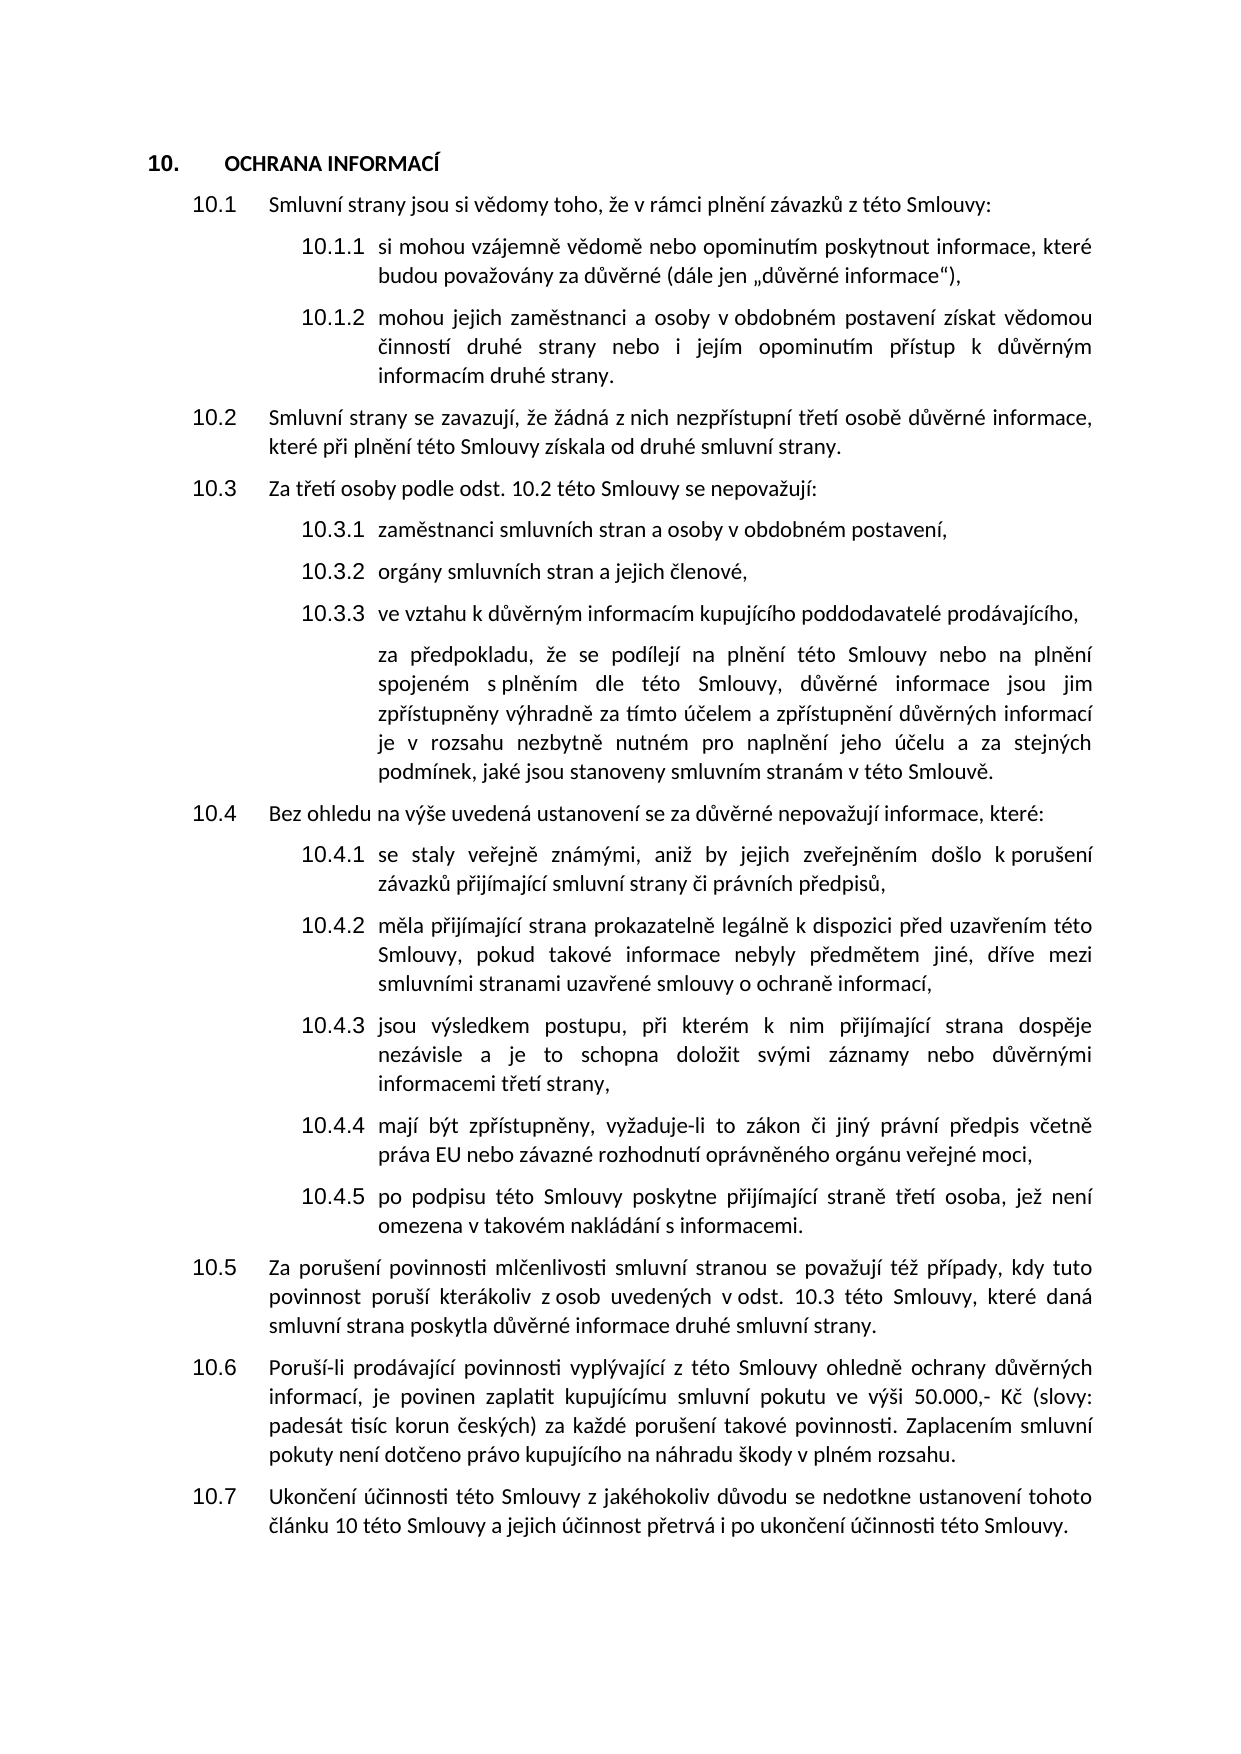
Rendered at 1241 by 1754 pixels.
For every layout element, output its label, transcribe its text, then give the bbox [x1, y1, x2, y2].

text Za třetí osoby podle odst. 10.2 této Smlouvy se nepovažují: [192, 473, 1093, 502]
list za předpokladu, že se podílejí na plnění této Smlouvy nebo na plnění spojeném s plněním dle této Smlouvy, důvěrné informace jsou jim zpřístupněny výhradně za tímto účelem a zpřístupnění důvěrných informací je v rozsahu nezbytně nutném pro naplnění jeho účelu a za stejných podmínek, jaké jsou stanoveny smluvním stranám v této Smlouvě. [378, 639, 1093, 785]
list se staly veřejně známými, aniž by jejich zveřejněním došlo k porušení závazků přijímající smluvní strany či právních předpisů, [301, 839, 1093, 898]
text OCHRANA INFORMACÍ [148, 148, 1093, 177]
list mají být zpřístupněny, vyžaduje-li to zákon či jiný právní předpis včetně práva EU nebo závazné rozhodnutí oprávněného orgánu veřejné moci, [301, 1110, 1093, 1168]
list jsou výsledkem postupu, při kterém k nim přijímající strana dospěje nezávisle a je to schopna doložit svými záznamy nebo důvěrnými informacemi třetí strany, [301, 1010, 1093, 1098]
list měla přijímající strana prokazatelně legálně k dispozici před uzavřením této Smlouvy, pokud takové informace nebyly předmětem jiné, dříve mezi smluvními stranami uzavřené smlouvy o ochraně informací, [301, 910, 1093, 998]
text Bez ohledu na výše uvedená ustanovení se za důvěrné nepovažují informace, které: [192, 798, 1093, 827]
list zaměstnanci smluvních stran a osoby v obdobném postavení, [301, 514, 1093, 543]
text Smluvní strany se zavazují, že žádná z nich nezpřístupní třetí osobě důvěrné informace, které při plnění této Smlouvy získala od druhé smluvní strany. [192, 402, 1093, 460]
text Smluvní strany jsou si vědomy toho, že v rámci plnění závazků z této Smlouvy: [192, 189, 1093, 218]
list si mohou vzájemně vědomě nebo opominutím poskytnout informace, které budou považovány za důvěrné (dále jen „důvěrné informace“), [301, 231, 1093, 289]
list po podpisu této Smlouvy poskytne přijímající straně třetí osoba, jež není omezena v takovém nakládání s informacemi. [301, 1181, 1093, 1239]
text Ukončení účinnosti této Smlouvy z jakéhokoliv důvodu se nedotkne ustanovení tohoto článku 10 této Smlouvy a jejich účinnost přetrvá i po ukončení účinnosti této Smlouvy. [192, 1481, 1093, 1539]
list ve vztahu k důvěrným informacím kupujícího poddodavatelé prodávajícího, [301, 598, 1093, 627]
list orgány smluvních stran a jejich členové, [301, 556, 1093, 585]
text Za porušení povinnosti mlčenlivosti smluvní stranou se považují též případy, kdy tuto povinnost poruší kterákoliv z osob uvedených v odst. 10.3 této Smlouvy, které daná smluvní strana poskytla důvěrné informace druhé smluvní strany. [192, 1252, 1093, 1339]
list mohou jejich zaměstnanci a osoby v obdobném postavení získat vědomou činností druhé strany nebo i jejím opominutím přístup k důvěrným informacím druhé strany. [301, 302, 1093, 389]
text Poruší-li prodávající povinnosti vyplývající z této Smlouvy ohledně ochrany důvěrných informací, je povinen zaplatit kupujícímu smluvní pokutu ve výši 50.000,- Kč (slovy: padesát tisíc korun českých) za každé porušení takové povinnosti. Zaplacením smluvní pokuty není dotčeno právo kupujícího na náhradu škody v plném rozsahu. [192, 1352, 1093, 1468]
